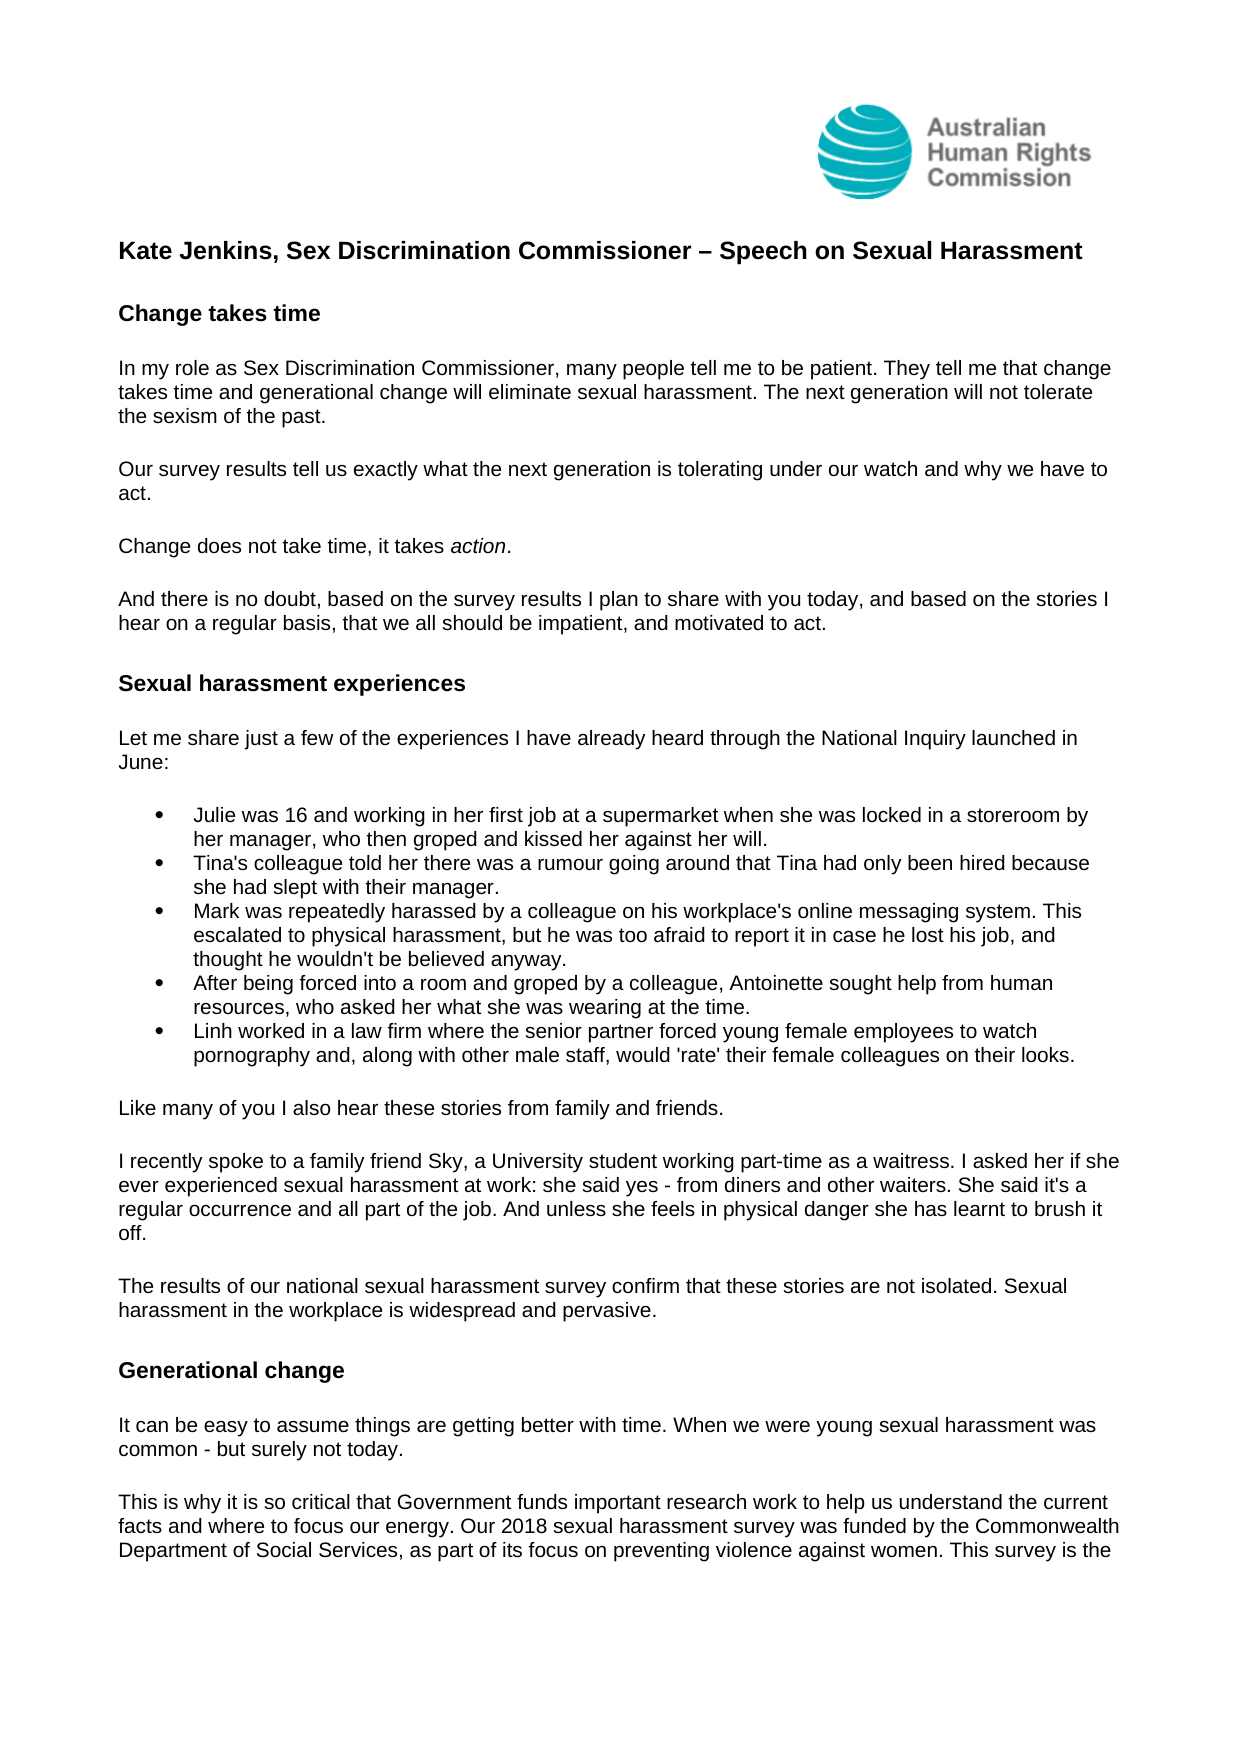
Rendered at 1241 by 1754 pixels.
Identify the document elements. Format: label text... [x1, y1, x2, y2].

list After being forced into a room and groped by a colleague, Antoinette sought help from human resources, who asked her what she was wearing at the time. [156, 971, 1122, 1019]
text Generational change [118, 1351, 1122, 1383]
text Let me share just a few of the experiences I have already heard through the National Inquiry launched in June: [118, 726, 1122, 773]
list Julie was 16 and working in her first job at a supermarket when she was locked in a storeroom by her manager, who then groped and kissed her against her will. [156, 803, 1122, 851]
text Kate Jenkins, Sex Discrimination Commissioner – Speech on Sexual Harassment [118, 232, 1122, 265]
text Our survey results tell us exactly what the next generation is tolerating under our watch and why we have to act. [118, 457, 1122, 504]
text Change takes time [118, 294, 1122, 326]
picture [797, 73, 1123, 233]
text Sexual harassment experiences [118, 664, 1122, 696]
list Tina's colleague told her there was a rumour going around that Tina had only been hired because she had slept with their manager. [156, 851, 1122, 899]
text Like many of you I also hear these stories from family and friends. [118, 1096, 1122, 1120]
text I recently spoke to a family friend Sky, a University student working part-time as a waitress. I asked her if she ever experienced sexual harassment at work: she said yes - from diners and other waiters. She said it's a regular occurrence and all part of the job. And unless she feels in physical danger she has learnt to brush it off. [118, 1149, 1122, 1245]
text The results of our national sexual harassment survey confirm that these stories are not isolated. Sexual harassment in the workplace is widespread and pervasive. [118, 1274, 1122, 1322]
text And there is no doubt, based on the survey results I plan to share with you today, and based on the stories I hear on a regular basis, that we all should be impatient, and motivated to act. [118, 587, 1122, 635]
list Linh worked in a law firm where the senior partner forced young female employees to watch pornography and, along with other male staff, would 'rate' their female colleagues on their looks. [156, 1019, 1122, 1067]
text It can be easy to assume things are getting better with time. When we were young sexual harassment was common - but surely not today. [118, 1413, 1122, 1461]
text Change does not take time, it takes action. [118, 534, 1122, 558]
text In my role as Sex Discrimination Commissioner, many people tell me to be patient. They tell me that change takes time and generational change will eliminate sexual harassment. The next generation will not tolerate the sexism of the past. [118, 356, 1122, 427]
list Mark was repeatedly harassed by a colleague on his workplace's online messaging system. This escalated to physical harassment, but he was too afraid to report it in case he lost his job, and thought he wouldn't be believed anyway. [156, 899, 1122, 971]
